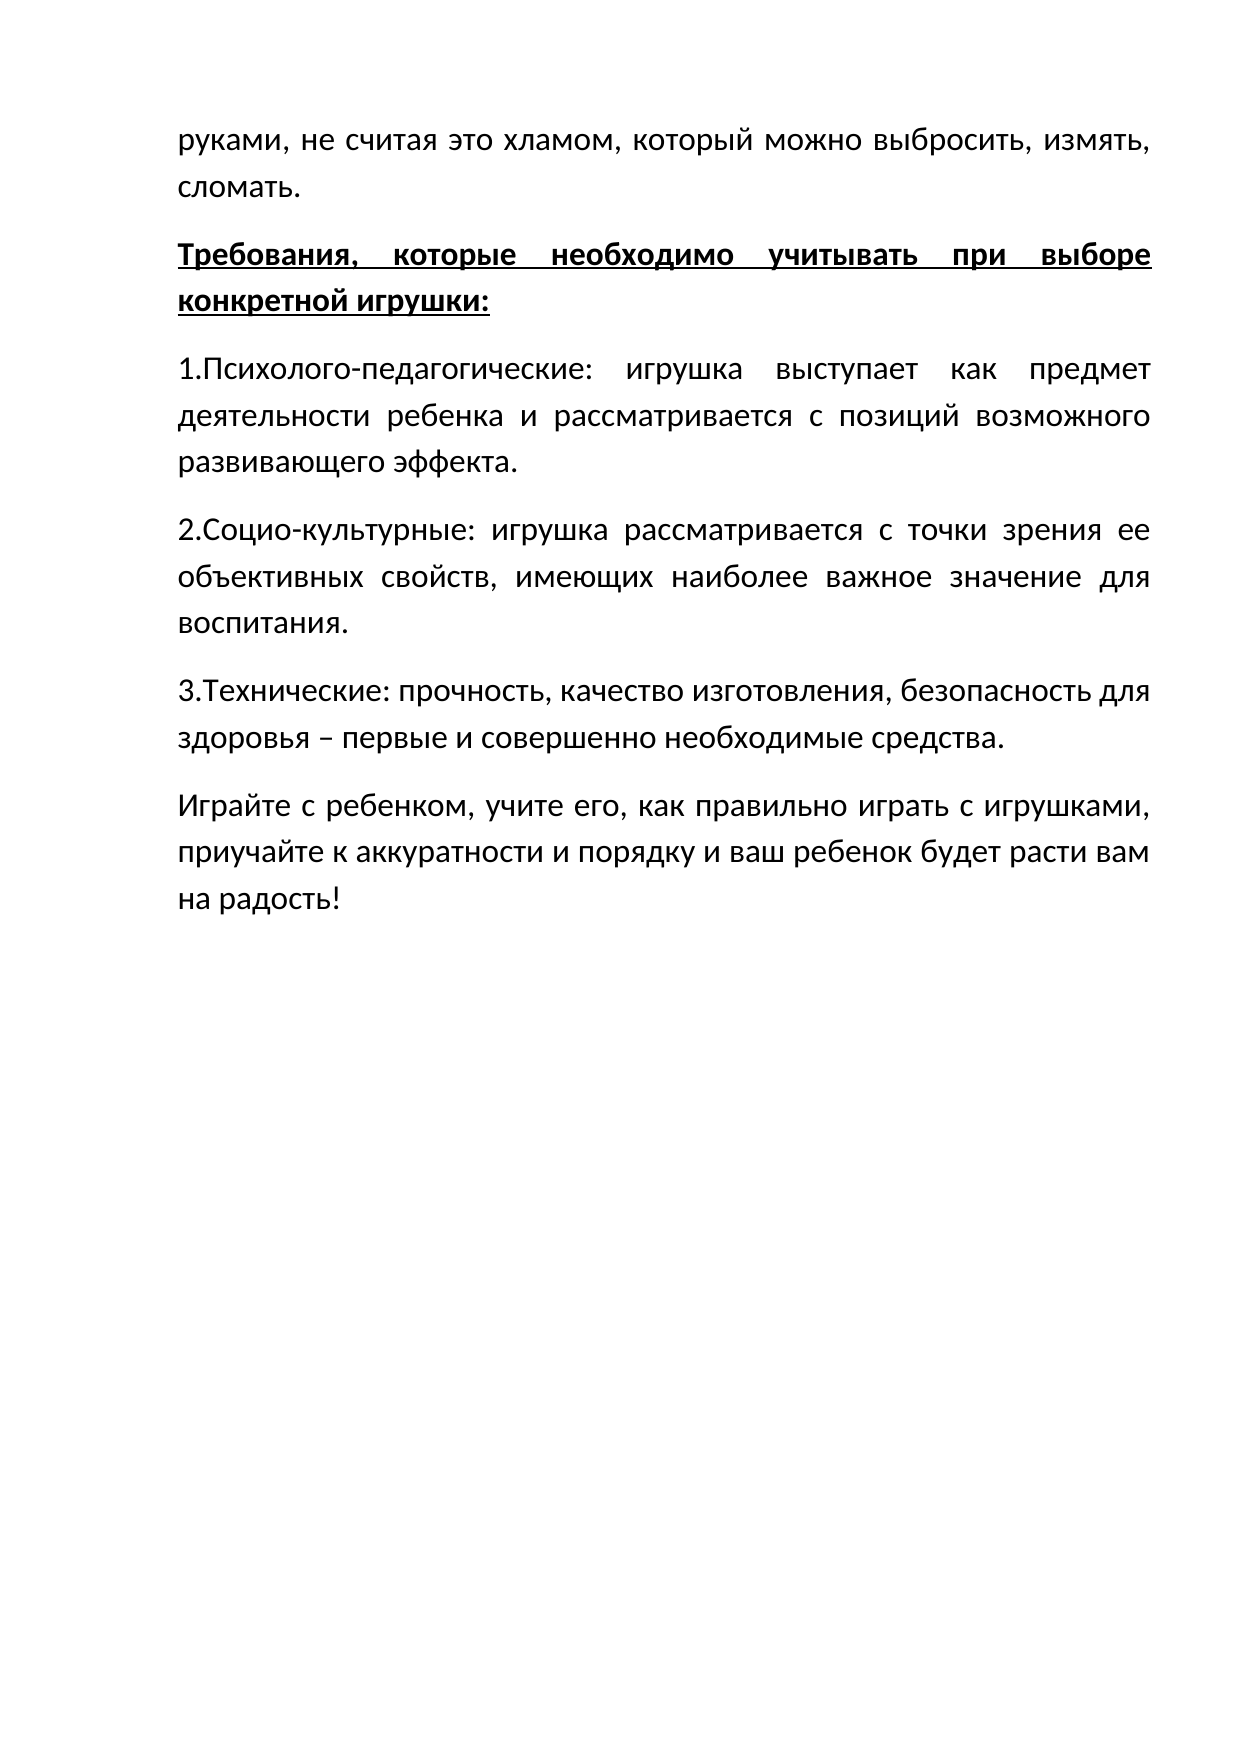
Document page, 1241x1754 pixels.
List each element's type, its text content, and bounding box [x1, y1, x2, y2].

text Играйте с ребенком, учите его, как правильно играть с игрушками, приучайте к аккуратности и порядку и ваш ребенок будет расти вам на радость! [177, 783, 1152, 918]
text Требования, которые необходимо учитывать при выборе конкретной игрушки: [177, 232, 1152, 267]
text Требования, которые необходимо учитывать при выборе конкретной игрушки: [177, 268, 1152, 320]
text 2.Социо-культурные: игрушка рассматривается с точки зрения ее объективных свойств, имеющих наиболее важное значение для воспитания. [177, 508, 1152, 642]
text 1.Психолого-педагогические: игрушка выступает как предмет деятельности ребенка и рассматривается с позиций возможного развивающего эффекта. [177, 347, 1152, 481]
text 3.Технические: прочность, качество изготовления, безопасность для здоровья – первые и совершенно необходимые средства. [177, 669, 1152, 757]
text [177, 118, 1152, 206]
